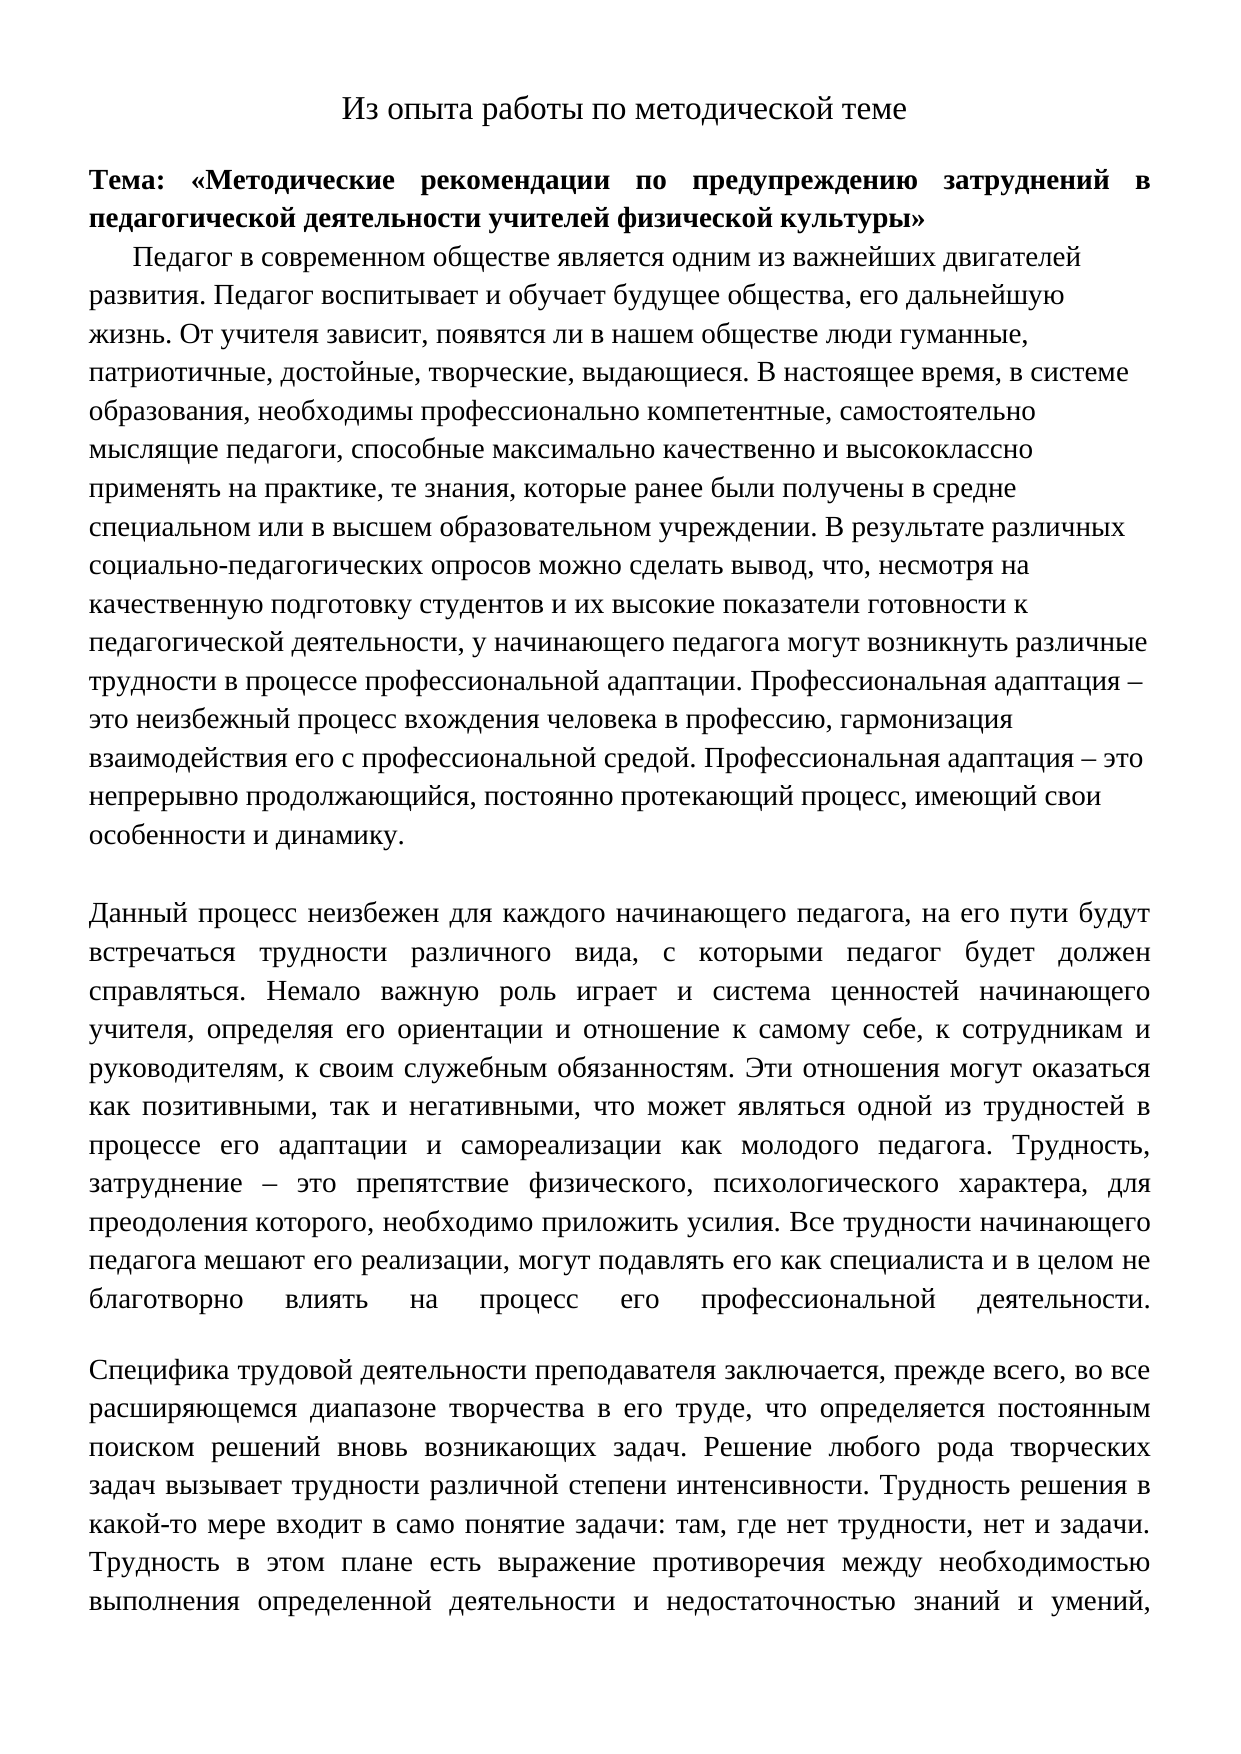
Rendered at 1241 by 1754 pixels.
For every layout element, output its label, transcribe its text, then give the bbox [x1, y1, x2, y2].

text Данный процесс неизбежен для каждого начинающего педагога, на его пути будут встречаться трудности различного вида, с которыми педагог будет должен справляться. Немало важную роль играет и система ценностей начинающего учителя, определяя его ориентации и отношение к самому себе, к сотрудникам и руководителям, к своим служебным обязанностям. Эти отношения могут оказаться как позитивными, так и негативными, что может являться одной из трудностей в процессе его адаптации и самореализации как молодого педагога. Трудность, затруднение – это препятствие физического, психологического характера, для преодоления которого, необходимо приложить усилия. Все трудности начинающего педагога мешают его реализации, могут подавлять его как специалиста и в целом не благотворно влиять на процесс его профессиональной деятельности. [89, 896, 1152, 1348]
text Тема: «Методические рекомендации по предупреждению затруднений в педагогической деятельности учителей физической культуры» [89, 162, 1152, 234]
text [89, 1352, 1152, 1617]
text Из опыта работы по методической теме [89, 89, 1152, 127]
text Педагог в современном обществе является одним из важнейших двигателей развития. Педагог воспитывает и обучает будущее общества, его дальнейшую жизнь. От учителя зависит, появятся ли в нашем обществе люди гуманные, патриотичные, достойные, творческие, выдающиеся. В настоящее время, в системе образования, необходимы профессионально компетентные, самостоятельно мыслящие педагоги, способные максимально качественно и высококлассно применять на практике, те знания, которые ранее были получены в средне специальном или в высшем образовательном учреждении. В результате различных социально-педагогических опросов можно сделать вывод, что, несмотря на качественную подготовку студентов и их высокие показатели готовности к педагогической деятельности, у начинающего педагога могут возникнуть различные трудности в процессе профессиональной адаптации. Профессиональная адаптация – это неизбежный процесс вхождения человека в профессию, гармонизация взаимодействия его с профессиональной средой. Профессиональная адаптация – это непрерывно продолжающийся, постоянно протекающий процесс, имеющий свои особенности и динамику. [89, 239, 1152, 851]
